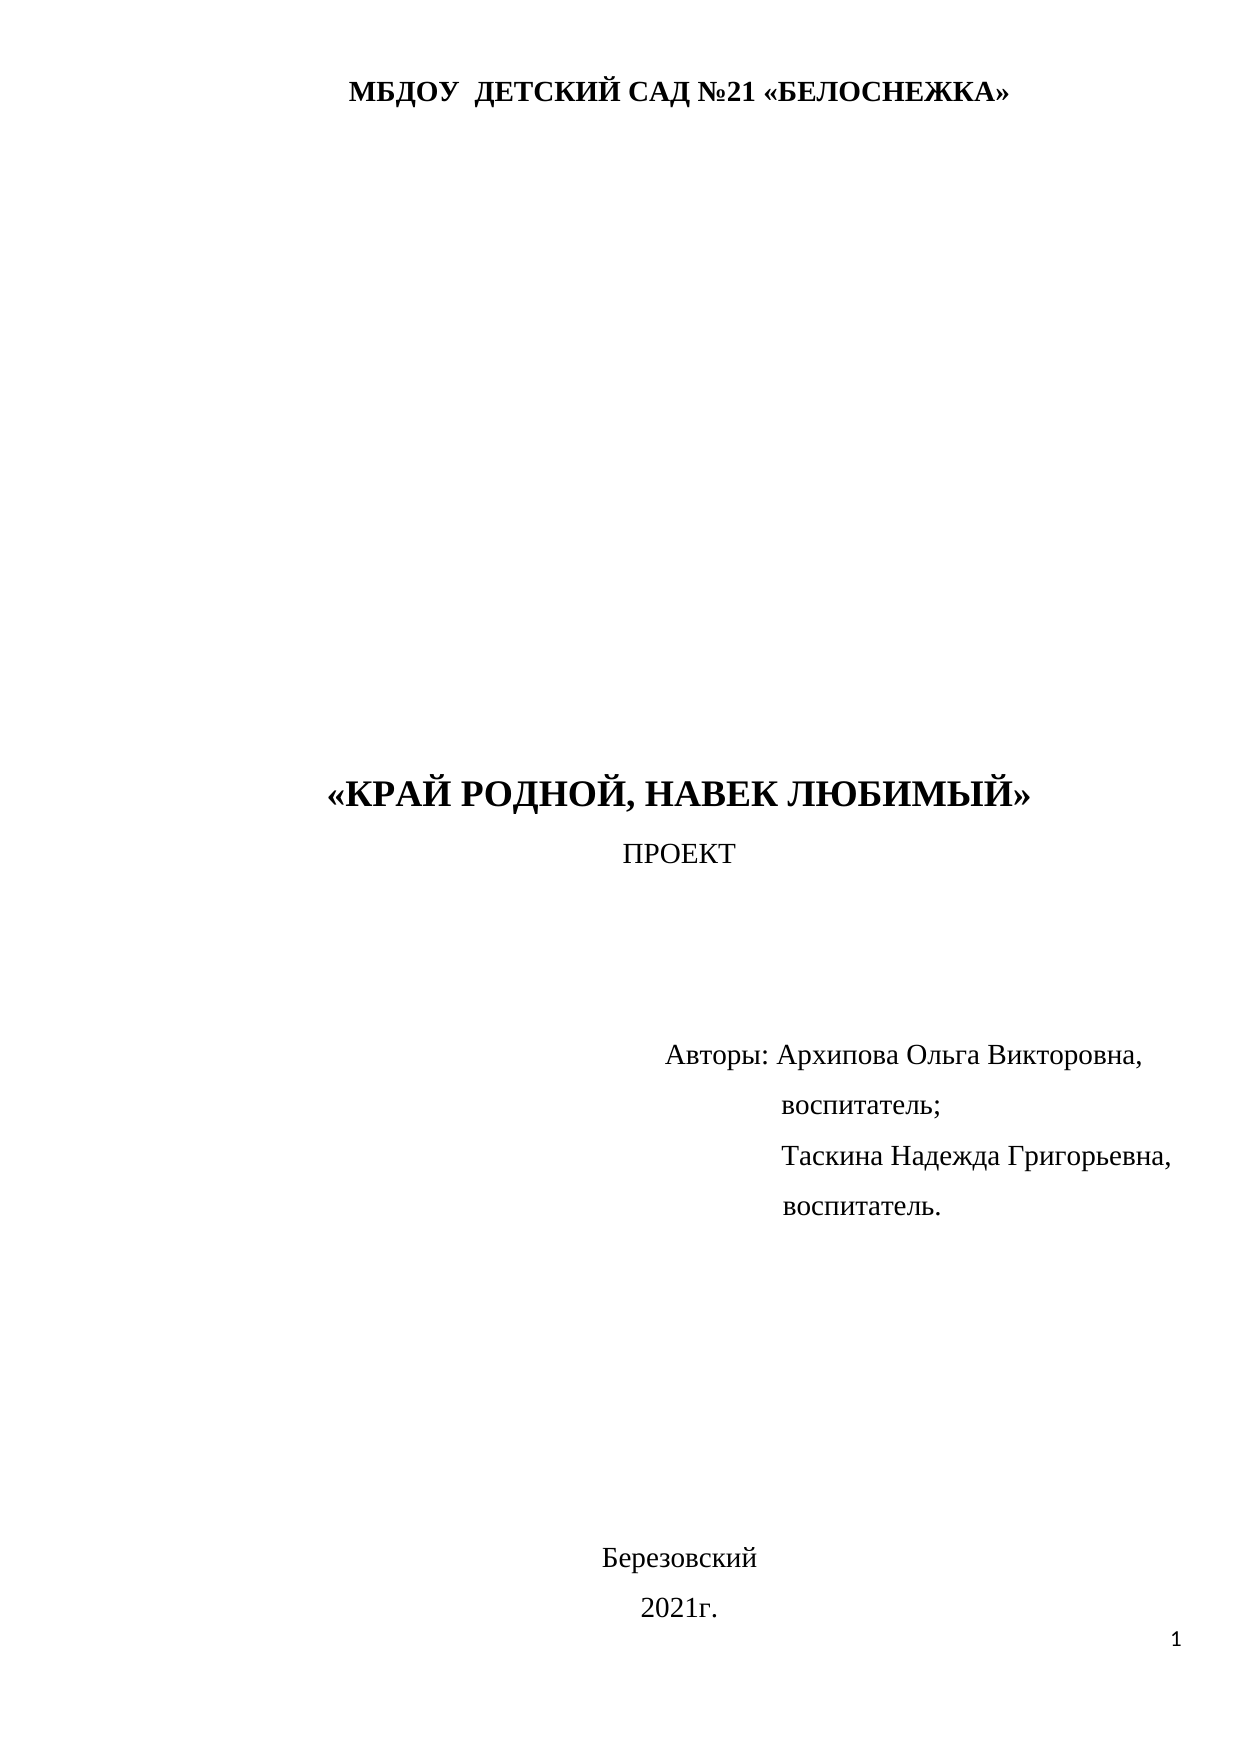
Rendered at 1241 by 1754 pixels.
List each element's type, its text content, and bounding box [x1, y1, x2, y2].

text «КРАЙ РОДНОЙ, НАВЕК ЛЮБИМЫЙ» [177, 771, 1181, 814]
text 2021г. [177, 1590, 1181, 1624]
text Таскина Надежда Григорьевна, воспитатель. [664, 1138, 1181, 1221]
text МБДОУ ДЕТСКИЙ САД №21 «БЕЛОСНЕЖКА» [177, 74, 1181, 107]
text ПРОЕКТ [177, 836, 1181, 869]
text Березовский [177, 1540, 1181, 1574]
text воспитатель; [177, 1087, 1181, 1121]
text Авторы: Архипова Ольга Викторовна, [177, 1037, 1181, 1071]
